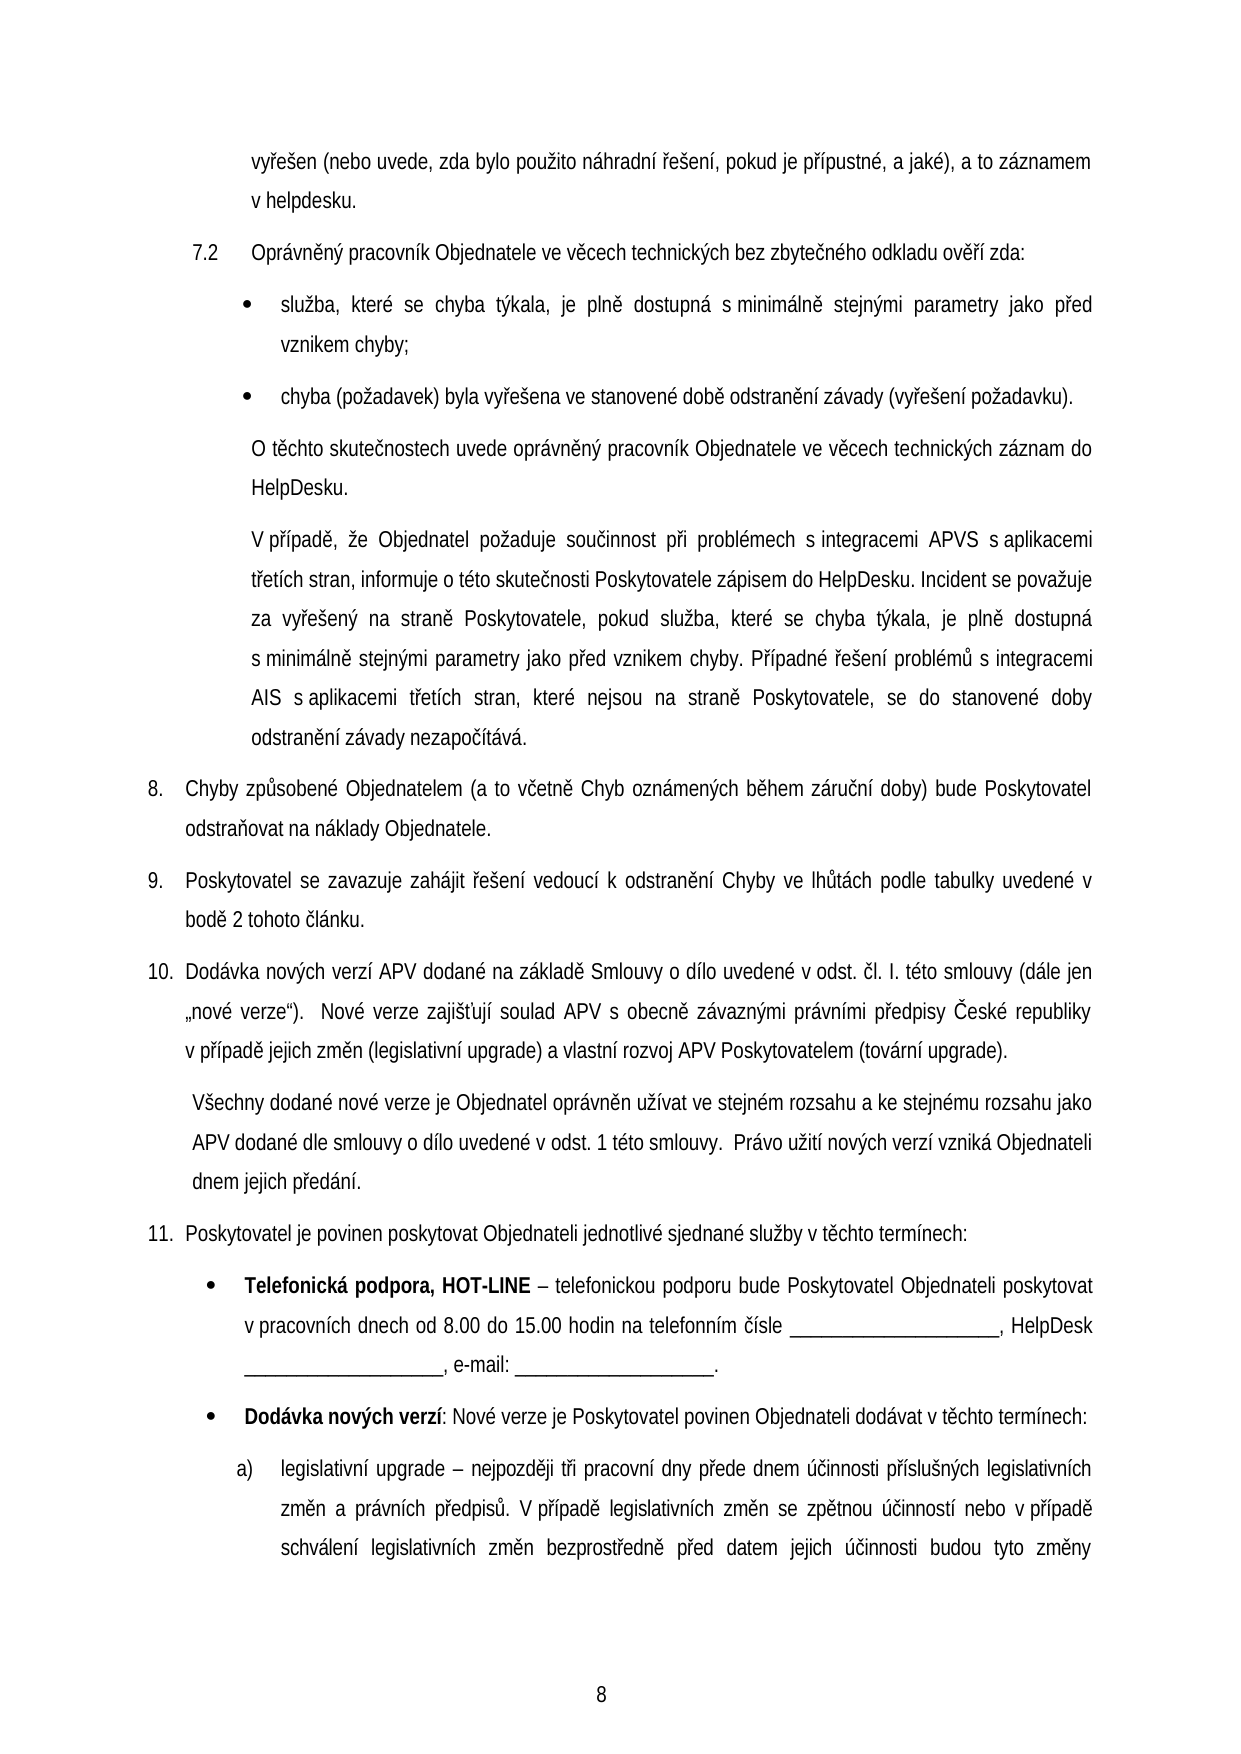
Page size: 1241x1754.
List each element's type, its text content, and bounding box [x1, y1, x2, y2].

list chyba (požadavek) byla vyřešena ve stanovené době odstranění závady (vyřešení požadavku). [243, 383, 1092, 409]
list Dodávka nových verzí APV dodané na základě Smlouvy o dílo uvedené v odst. čl. I. této smlouvy (dále jen „nové verze“). Nové verze zajišťují soulad APV s obecně závaznými právními předpisy České republiky v případě jejich změn (legislativní upgrade) a vlastní rozvoj APV Poskytovatelem (tovární upgrade). [148, 958, 1092, 1064]
list služba, které se chyba týkala, je plně dostupná s minimálně stejnými parametry jako před vznikem chyby; [243, 291, 1092, 357]
list Dodávka nových verzí: Nové verze je Poskytovatel povinen Objednateli dodávat v těchto termínech: [207, 1403, 1092, 1429]
text Všechny dodané nové verze je Objednatel oprávněn užívat ve stejném rozsahu a ke stejnému rozsahu jako APV dodané dle smlouvy o dílo uvedené v odst. 1 této smlouvy. Právo užití nových verzí vzniká Objednateli dnem jejich předání. [192, 1089, 1092, 1194]
list Poskytovatel se zavazuje zahájit řešení vedoucí k odstranění Chyby ve lhůtách podle tabulky uvedené v bodě 2 tohoto článku. [148, 867, 1092, 933]
text O těchto skutečnostech uvede oprávněný pracovník Objednatele ve věcech technických záznam do HelpDesku. [251, 434, 1092, 500]
list Poskytovatel je povinen poskytovat Objednateli jednotlivé sjednané služby v těchto termínech: [148, 1220, 1092, 1247]
text 7.2 Oprávněný pracovník Objednatele ve věcech technických bez zbytečného odkladu ověří zda: [192, 239, 1092, 266]
text V případě, že Objednatel požaduje součinnost při problémech s integracemi APVS s aplikacemi třetích stran, informuje o této skutečnosti Poskytovatele zápisem do HelpDesku. Incident se považuje za vyřešený na straně Poskytovatele, pokud služba, které se chyba týkala, je plně dostupná s minimálně stejnými parametry jako před vznikem chyby. Případné řešení problémů s integracemi AIS s aplikacemi třetích stran, které nejsou na straně Poskytovatele, se do stanovené doby odstranění závady nezapočítává. [251, 526, 1092, 750]
list Telefonická podpora, HOT-LINE – telefonickou podporu bude Poskytovatel Objednateli poskytovat v pracovních dnech od 8.00 do 15.00 hodin na telefonním čísle ____________________, HelpDesk ___________________, e-mail: ___________________. [207, 1272, 1092, 1377]
list Chyby způsobené Objednatelem (a to včetně Chyb oznámených během záruční doby) bude Poskytovatel odstraňovat na náklady Objednatele. [148, 775, 1092, 841]
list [236, 1455, 1092, 1560]
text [192, 148, 1092, 213]
